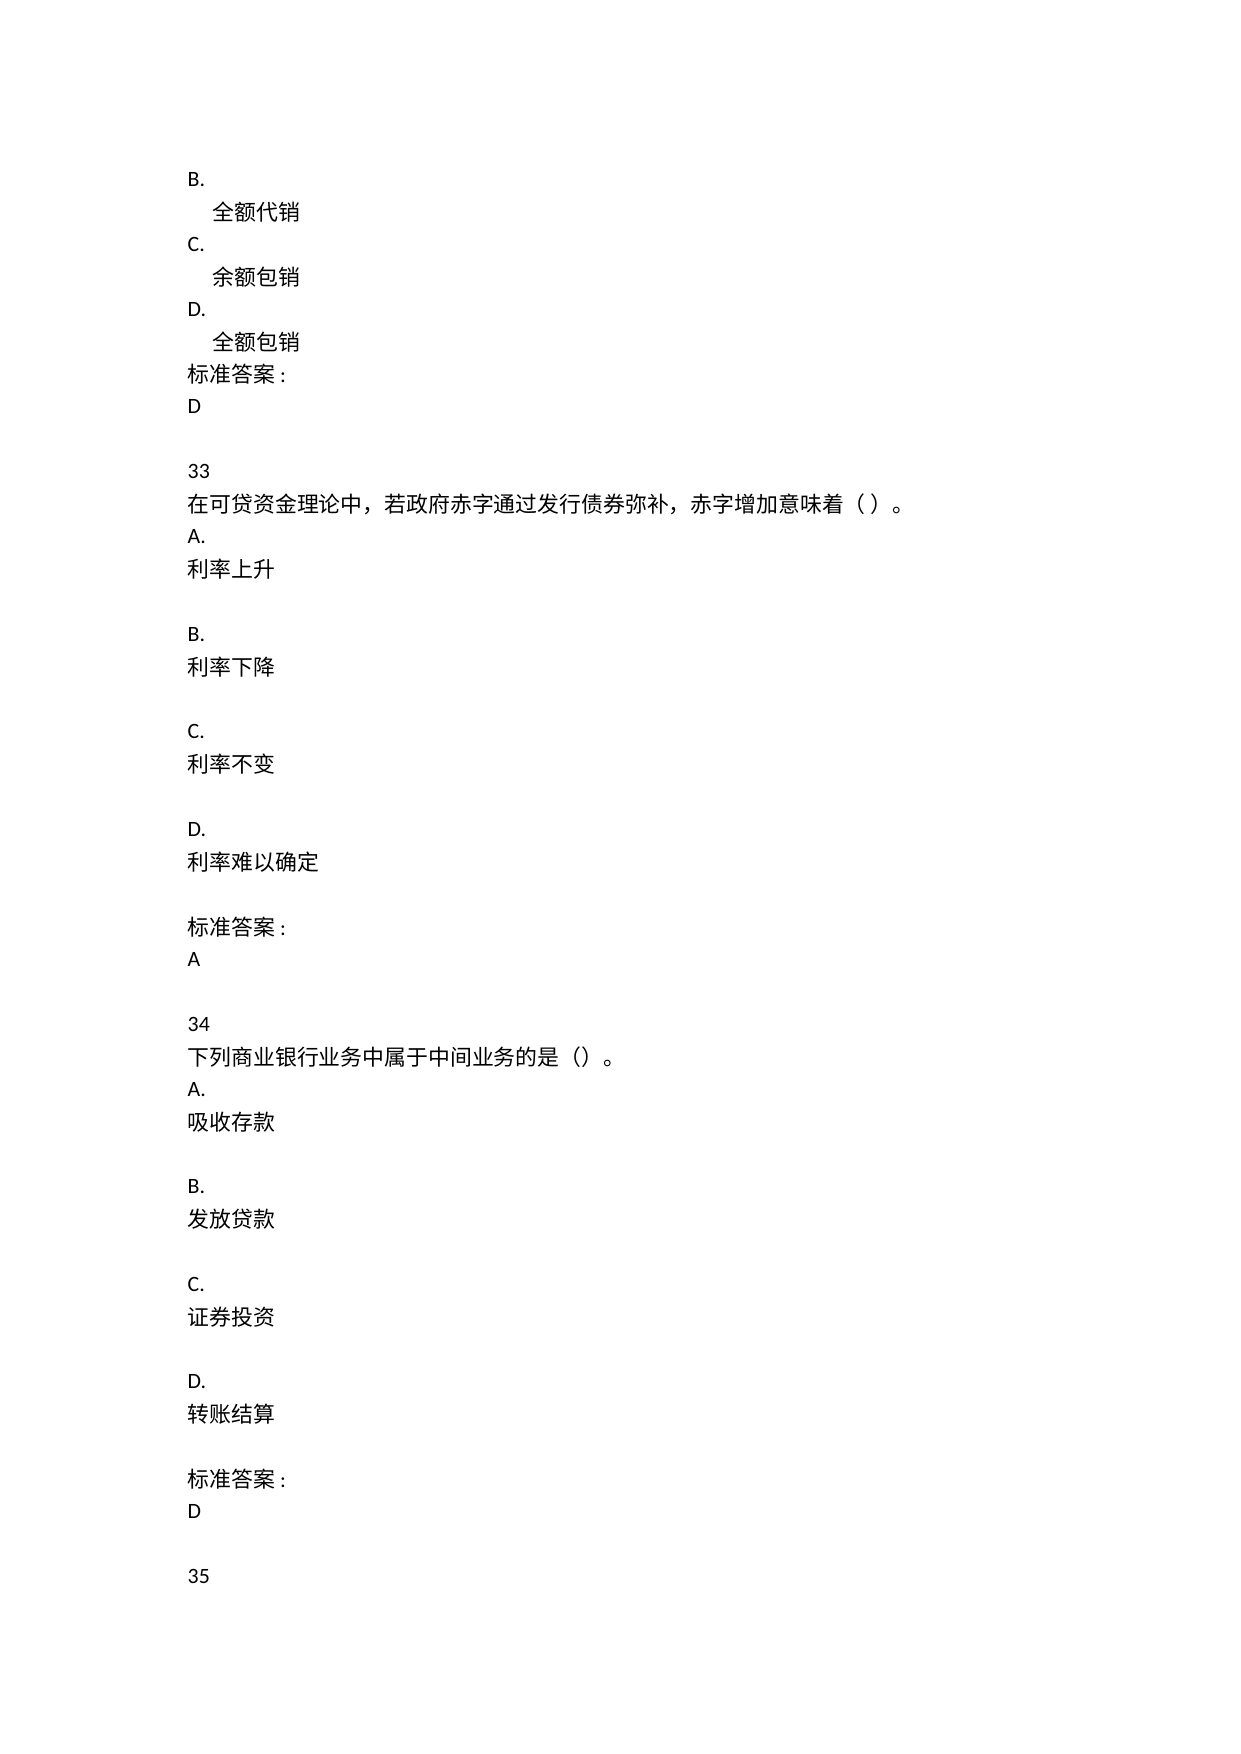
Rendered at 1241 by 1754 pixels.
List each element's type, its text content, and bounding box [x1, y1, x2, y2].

text B. [187, 617, 1053, 649]
text A [187, 942, 1053, 974]
text 35 [187, 1559, 1053, 1592]
text D [187, 1494, 1053, 1527]
text D [187, 389, 1053, 422]
text 利率上升 [187, 552, 1053, 584]
text C. [187, 227, 1053, 259]
text D. [187, 1364, 1053, 1397]
text 34 [187, 1007, 1053, 1039]
text 33 [187, 454, 1053, 487]
text 全额代销 [187, 194, 1053, 227]
text 利率不变 [187, 747, 1053, 779]
text A. [187, 1072, 1053, 1104]
text 全额包销 [187, 324, 1053, 357]
text 在可贷资金理论中，若政府赤字通过发行债券弥补，赤字增加意味着（ ）。 [187, 487, 1053, 519]
text 转账结算 [187, 1397, 1053, 1429]
text C. [187, 714, 1053, 747]
text 标准答案 : [187, 1462, 1053, 1494]
text 吸收存款 [187, 1104, 1053, 1137]
text 利率下降 [187, 649, 1053, 682]
text B. [187, 1169, 1053, 1202]
text 证券投资 [187, 1299, 1053, 1332]
text D. [187, 292, 1053, 324]
text C. [187, 1267, 1053, 1299]
text D. [187, 812, 1053, 844]
text 下列商业银行业务中属于中间业务的是（）。 [187, 1039, 1053, 1072]
text B. [187, 162, 1053, 194]
text A. [187, 519, 1053, 552]
text 余额包销 [187, 259, 1053, 292]
text 标准答案 : [187, 909, 1053, 942]
text 发放贷款 [187, 1202, 1053, 1234]
text 标准答案 : [187, 357, 1053, 389]
text 利率难以确定 [187, 844, 1053, 877]
